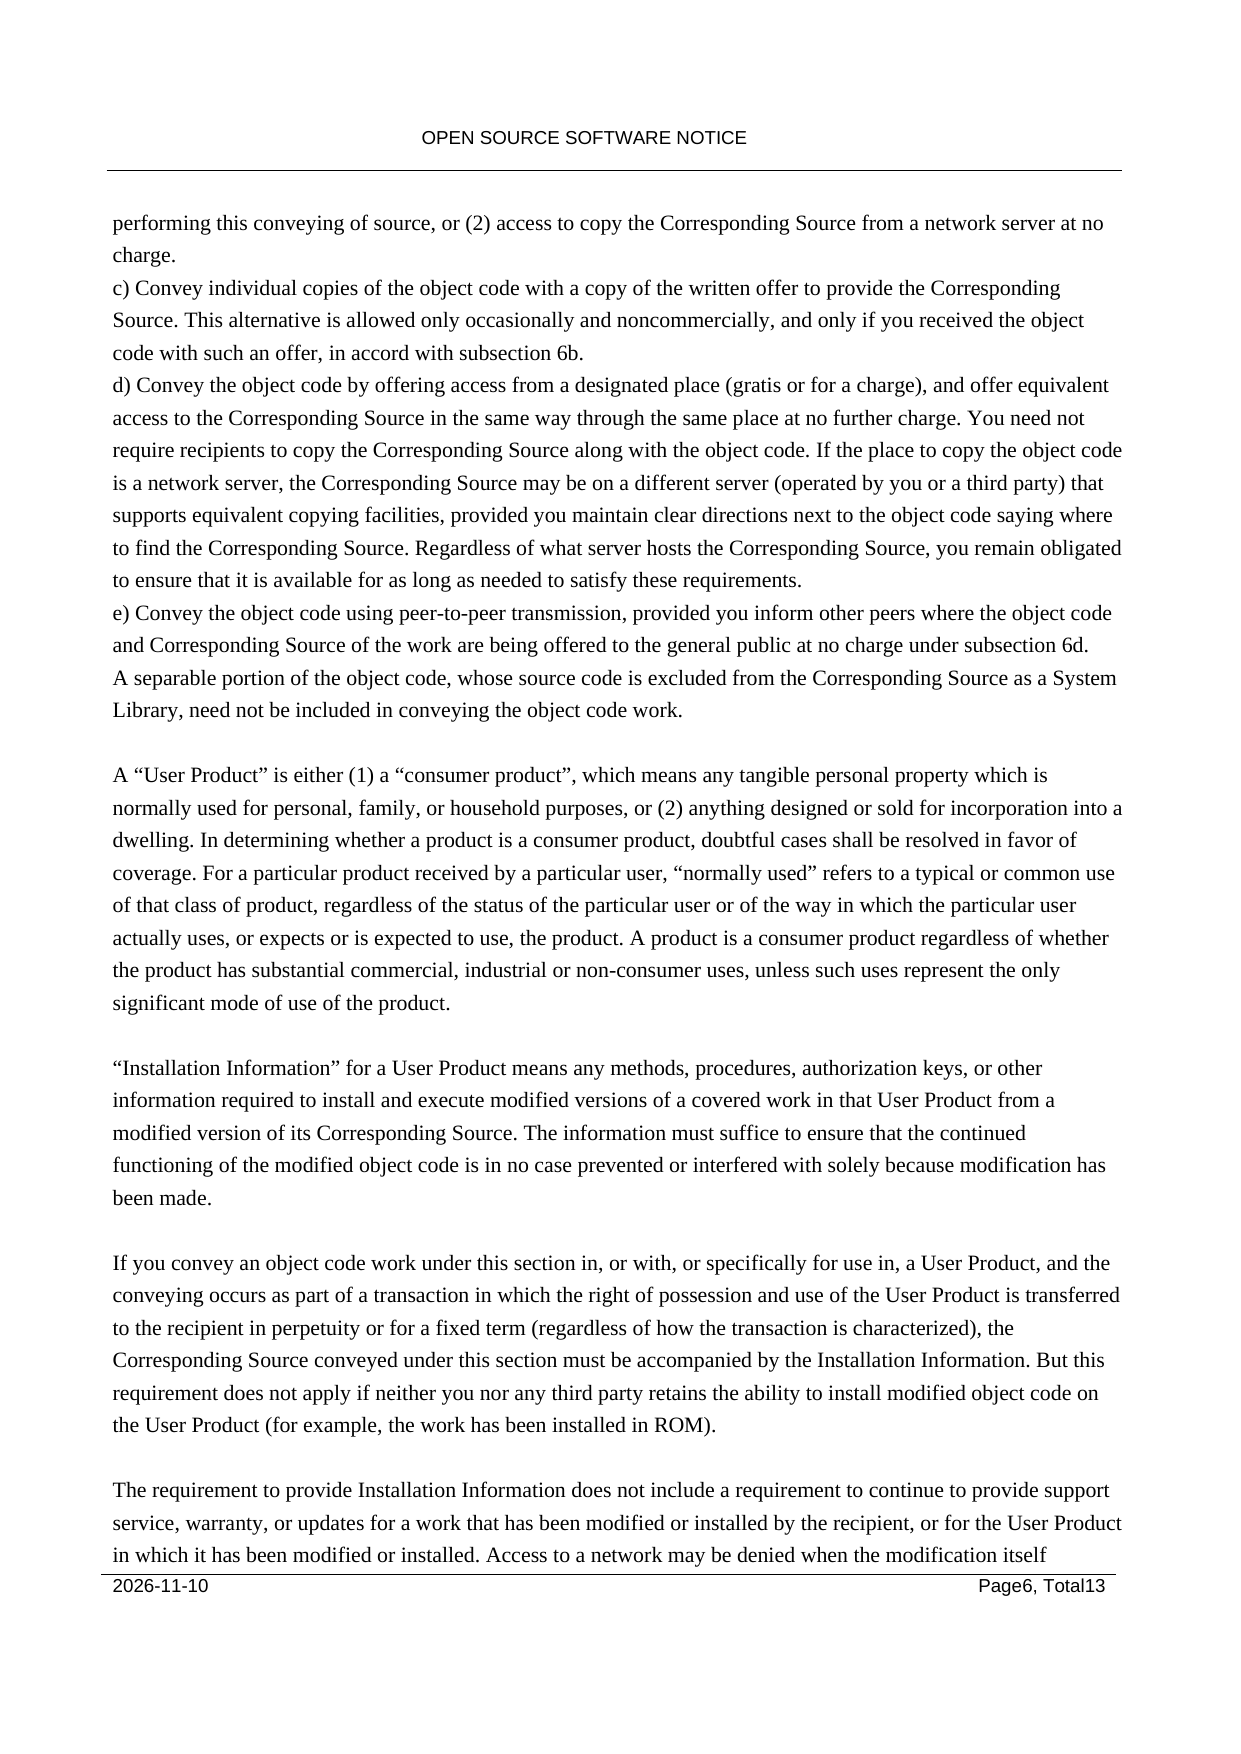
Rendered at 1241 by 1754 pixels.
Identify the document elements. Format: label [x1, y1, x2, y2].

text [112, 206, 1128, 1571]
